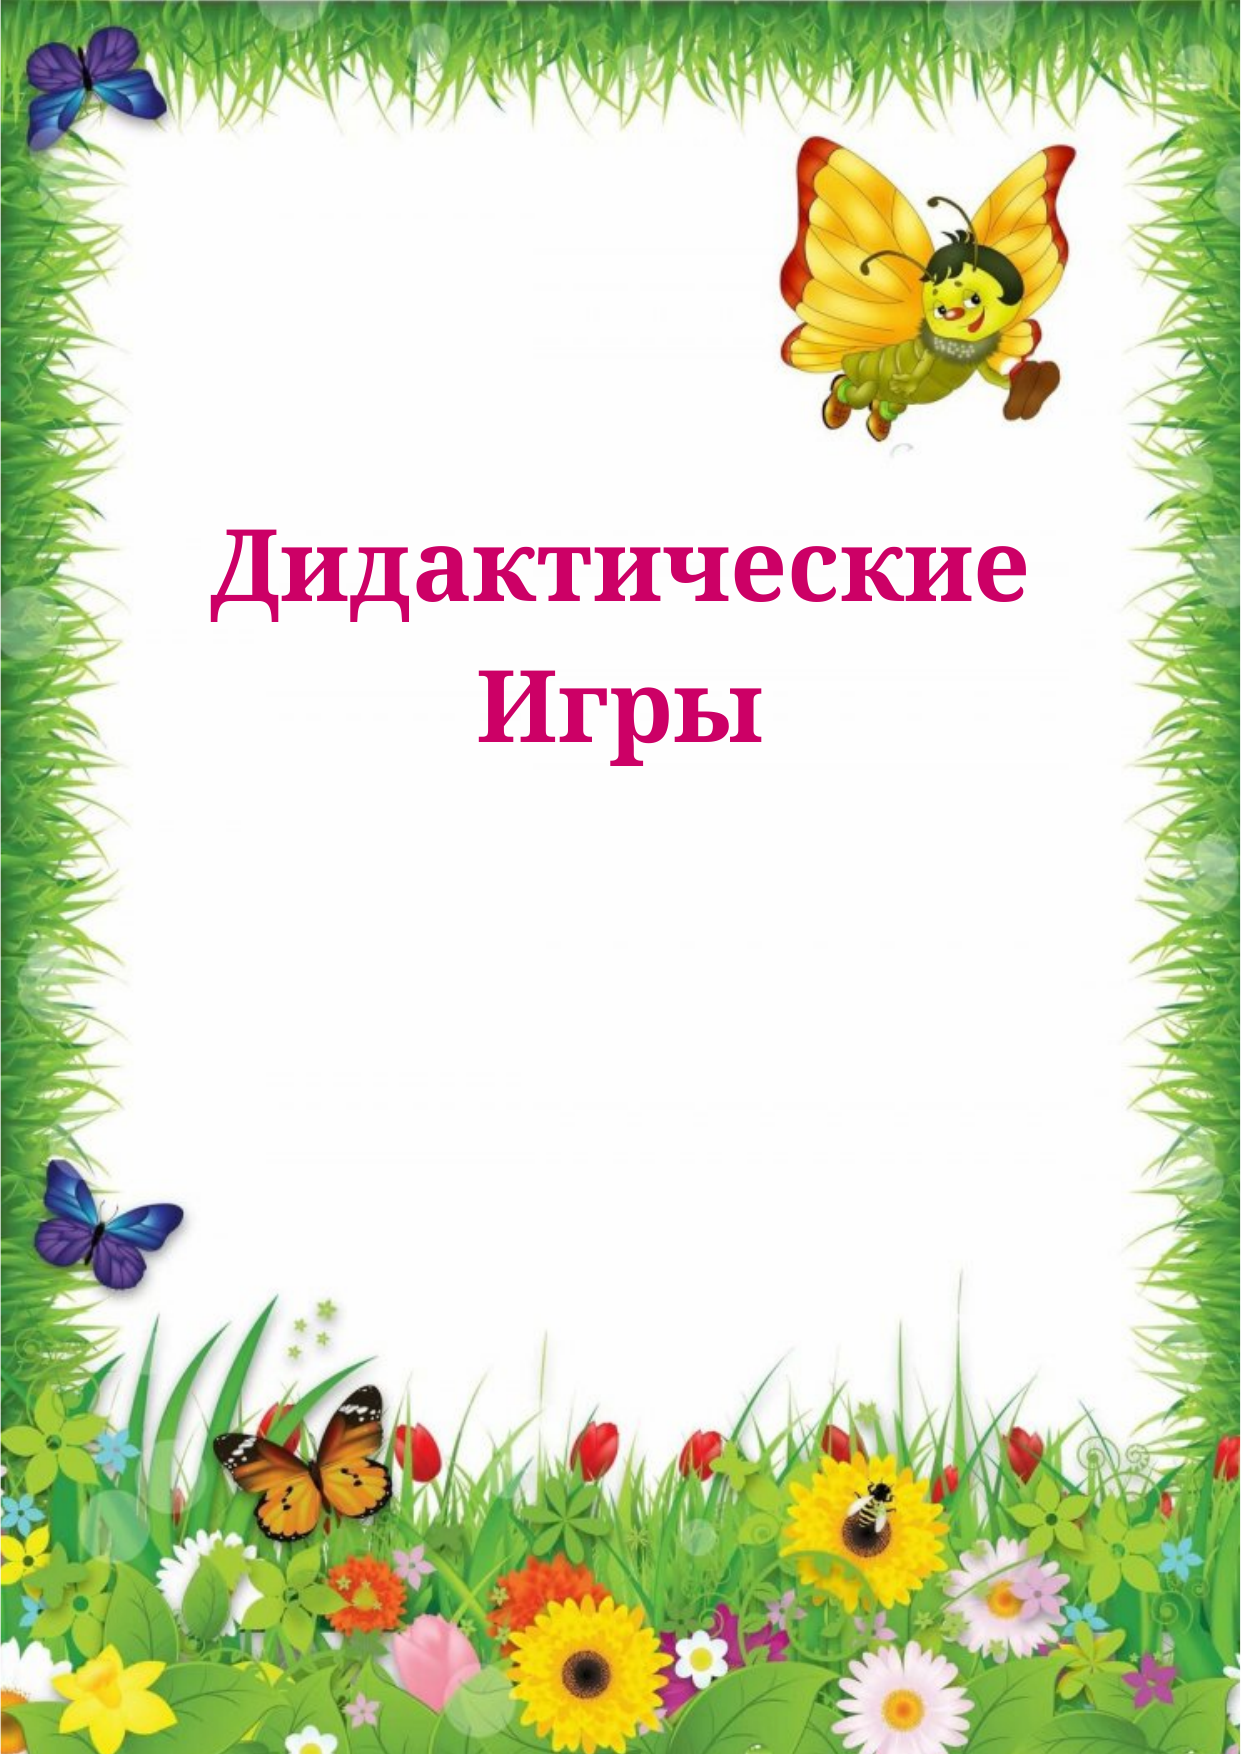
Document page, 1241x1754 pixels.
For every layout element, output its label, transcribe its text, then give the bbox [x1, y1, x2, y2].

picture [0, 0, 1241, 1754]
text Дидактические [0, 511, 1240, 626]
text Игры [0, 652, 1240, 767]
